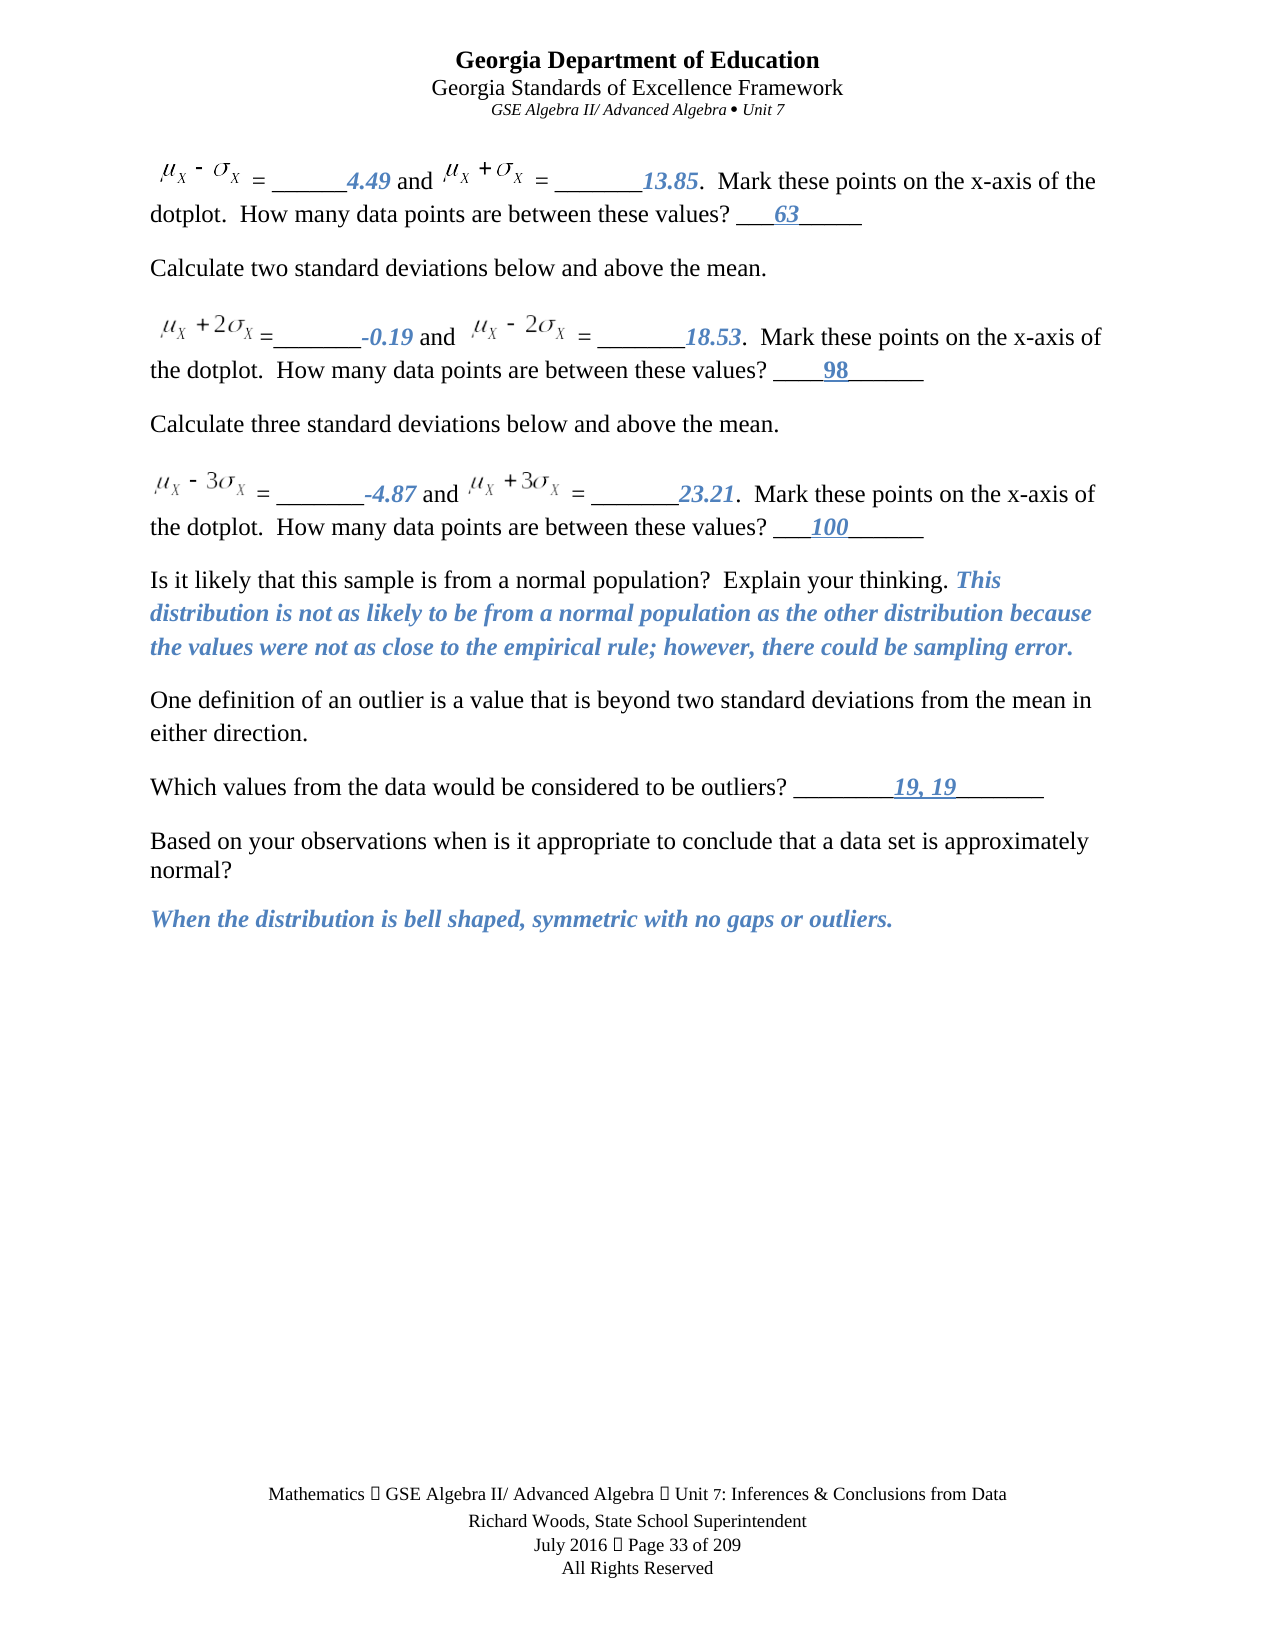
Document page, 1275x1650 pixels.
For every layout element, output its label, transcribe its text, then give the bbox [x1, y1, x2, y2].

text One definition of an outlier is a value that is beyond two standard deviations from the mean in either direction. [150, 685, 1125, 747]
text Based on your observations when is it appropriate to conclude that a data set is approximately normal? [150, 826, 1125, 884]
text Calculate three standard deviations below and above the mean. [150, 409, 1125, 438]
text = _______-4.87 and = _______23.21. Mark these points on the x-axis of the dotplot. How many data points are between these values? ___100______ [150, 463, 1125, 540]
text Is it likely that this sample is from a normal population? Explain your thinking. This distribution is not as likely to be from a normal population as the other distribution because the values were not as close to the empirical rule; however, there could be sampling error. [150, 566, 1125, 660]
text Calculate two standard deviations below and above the mean. [150, 253, 1125, 281]
text When the distribution is bell shaped, symmetric with no gaps or outliers. [150, 904, 1125, 933]
text =_______-0.19 and = _______18.53. Mark these points on the x-axis of the dotplot. How many data points are between these values? ____98______ [150, 306, 1125, 384]
text = ______4.49 and = _______13.85. Mark these points on the x-axis of the dotplot. How many data points are between these values? ___63_____ [150, 150, 1125, 227]
text Which values from the data would be considered to be outliers? ________19, 19_______ [150, 772, 1125, 801]
